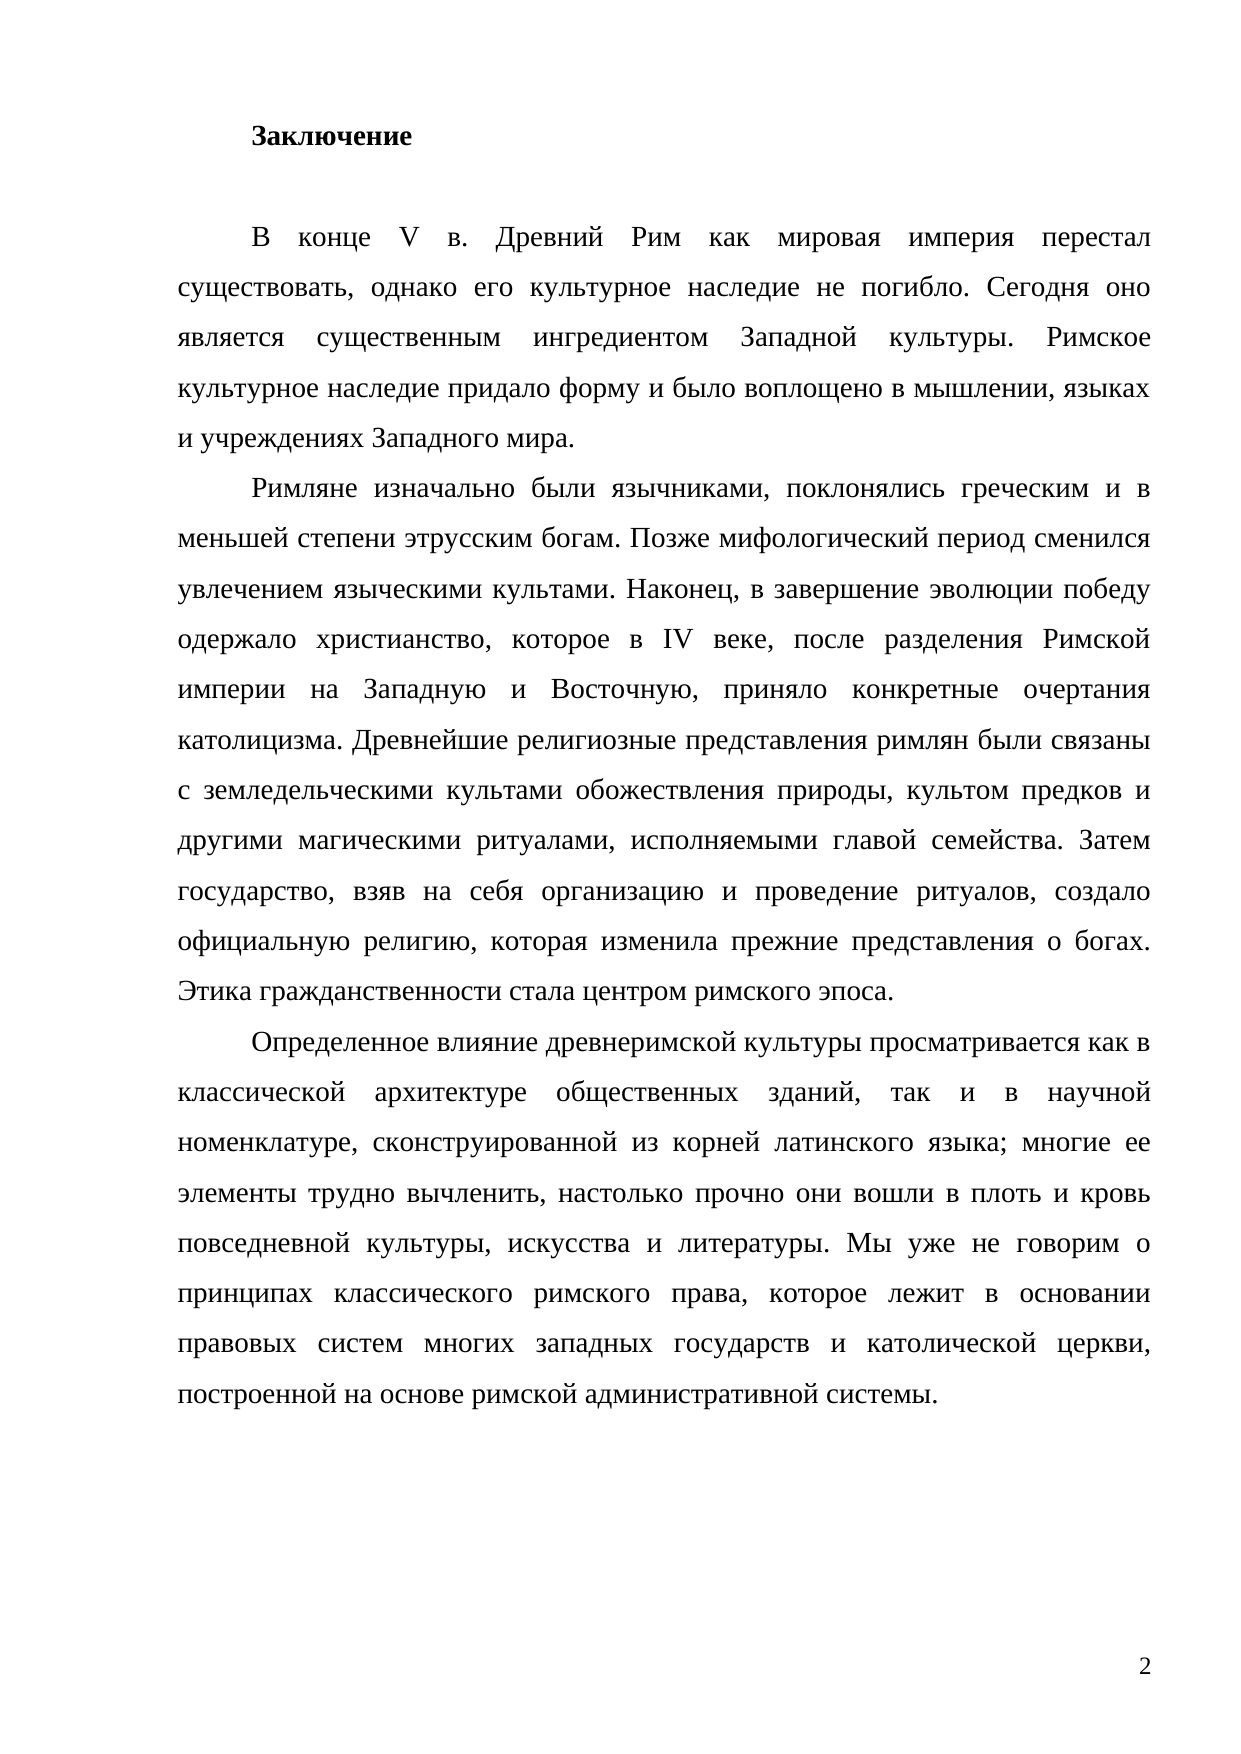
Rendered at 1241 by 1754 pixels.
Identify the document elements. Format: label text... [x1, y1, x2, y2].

text Заключение [177, 118, 1152, 152]
text Римляне изначально были язычниками, поклонялись греческим и в меньшей степени этрусским богам. Позже мифологический период сменился увлечением языческими культами. Наконец, в завершение эволюции победу одержало христианство, которое в IV веке, после разделения Римской империи на Западную и Восточную, приняло конкретные очертания католицизма. Древнейшие религиозные представления римлян были связаны с земледельческими культами обожествления природы, культом предков и другими магическими ритуалами, исполняемыми главой семейства. Затем государство, взяв на себя организацию и проведение ритуалов, создало официальную религию, которая изменила прежние представления о богах. Этика гражданственности стала центром римского эпоса. [177, 470, 1152, 1007]
text В конце V в. Древний Рим как мировая империя перестал существовать, однако его культурное наследие не погибло. Сегодня оно является существенным ингредиентом Западной культуры. Римское культурное наследие придало форму и было воплощено в мышлении, языках и учреждениях Западного мира. [177, 219, 1152, 453]
text Определенное влияние древнеримской культуры просматривается как в классической архитектуре общественных зданий, так и в научной номенклатуре, сконструированной из корней латинского языка; многие ее элементы трудно вычленить, настолько прочно они вошли в плоть и кровь повседневной культуры, искусства и литературы. Мы уже не говорим о принципах классического римского права, которое лежит в основании правовых систем многих западных государств и католической церкви, построенной на основе римской административной системы. [177, 1024, 1152, 1409]
